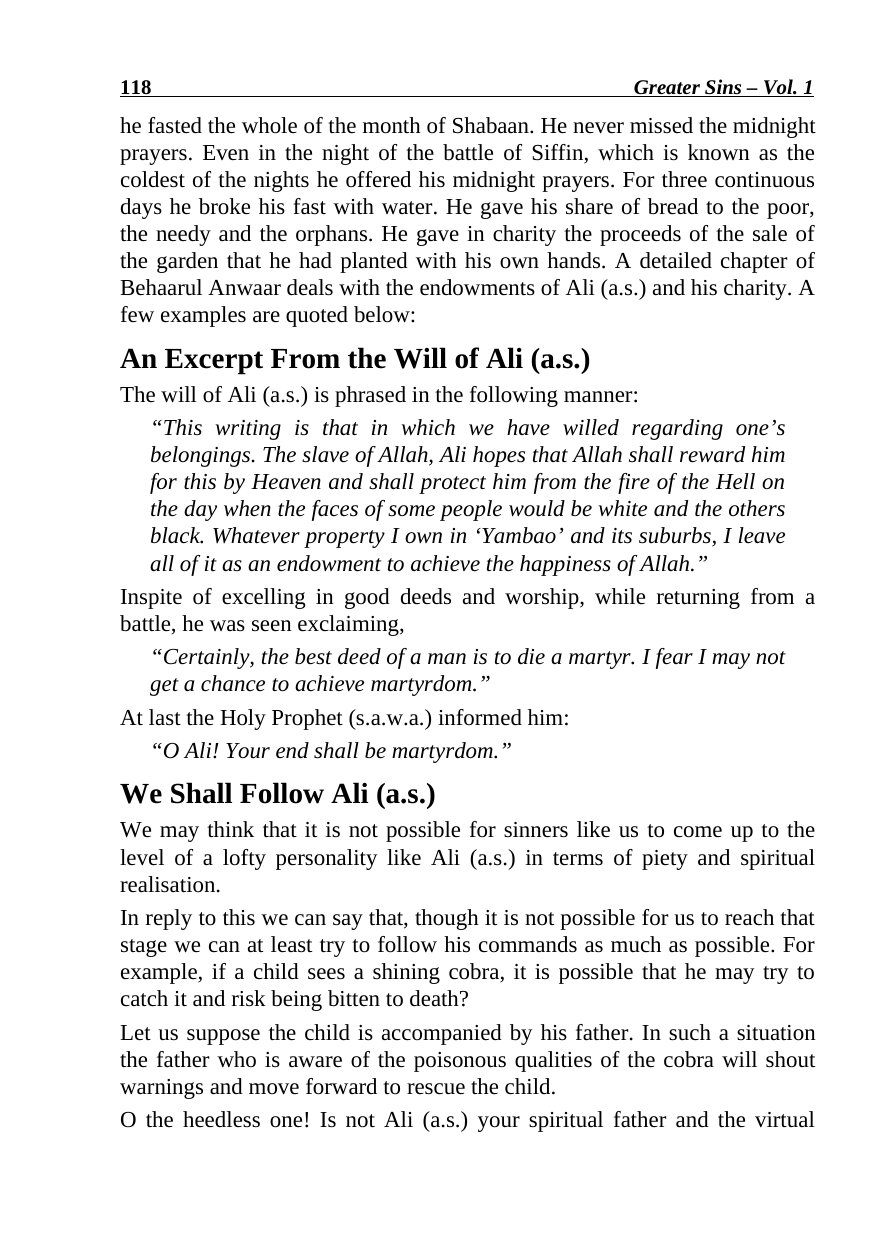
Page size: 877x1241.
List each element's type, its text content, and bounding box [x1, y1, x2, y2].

text Let us suppose the child is accompanied by his father. In such a situation the father who is aware of the poisonous qualities of the cobra will shout warnings and move forward to rescue the child. [120, 1018, 817, 1099]
text In reply to this we can say that, though it is not possible for us to reach that stage we can at least try to follow his commands as much as possible. For example, if a child sees a shining cobra, it is possible that he may try to catch it and risk being bitten to death? [120, 904, 817, 1012]
text The will of Ali (a.s.) is phrased in the following manner: [120, 381, 817, 408]
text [120, 112, 817, 328]
text At last the Holy Prophet (s.a.w.a.) informed him: [120, 703, 817, 731]
subtitle An Excerpt From the Will of Ali (a.s.) [120, 341, 817, 374]
text Inspite of excelling in good deeds and worship, while returning from a battle, he was seen exclaiming, [120, 583, 817, 637]
text We may think that it is not possible for sinners like us to come up to the level of a lofty personality like Ali (a.s.) in terms of piety and spiritual realisation. [120, 816, 817, 897]
text “Certainly, the best deed of a man is to die a martyr. I fear I may not get a chance to achieve martyrdom.” [150, 643, 787, 697]
subtitle We Shall Follow Ali (a.s.) [120, 776, 817, 810]
text “This writing is that in which we have willed regarding one’s belongings. The slave of Allah, Ali hopes that Allah shall reward him for this by Heaven and shall protect him from the fire of the Hell on the day when the faces of some people would be white and the others black. Whatever property I own in ‘Yambao’ and its suburbs, I leave all of it as an endowment to achieve the happiness of Allah.” [150, 414, 787, 576]
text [120, 1106, 817, 1133]
text “O Ali! Your end shall be martyrdom.” [150, 737, 787, 764]
